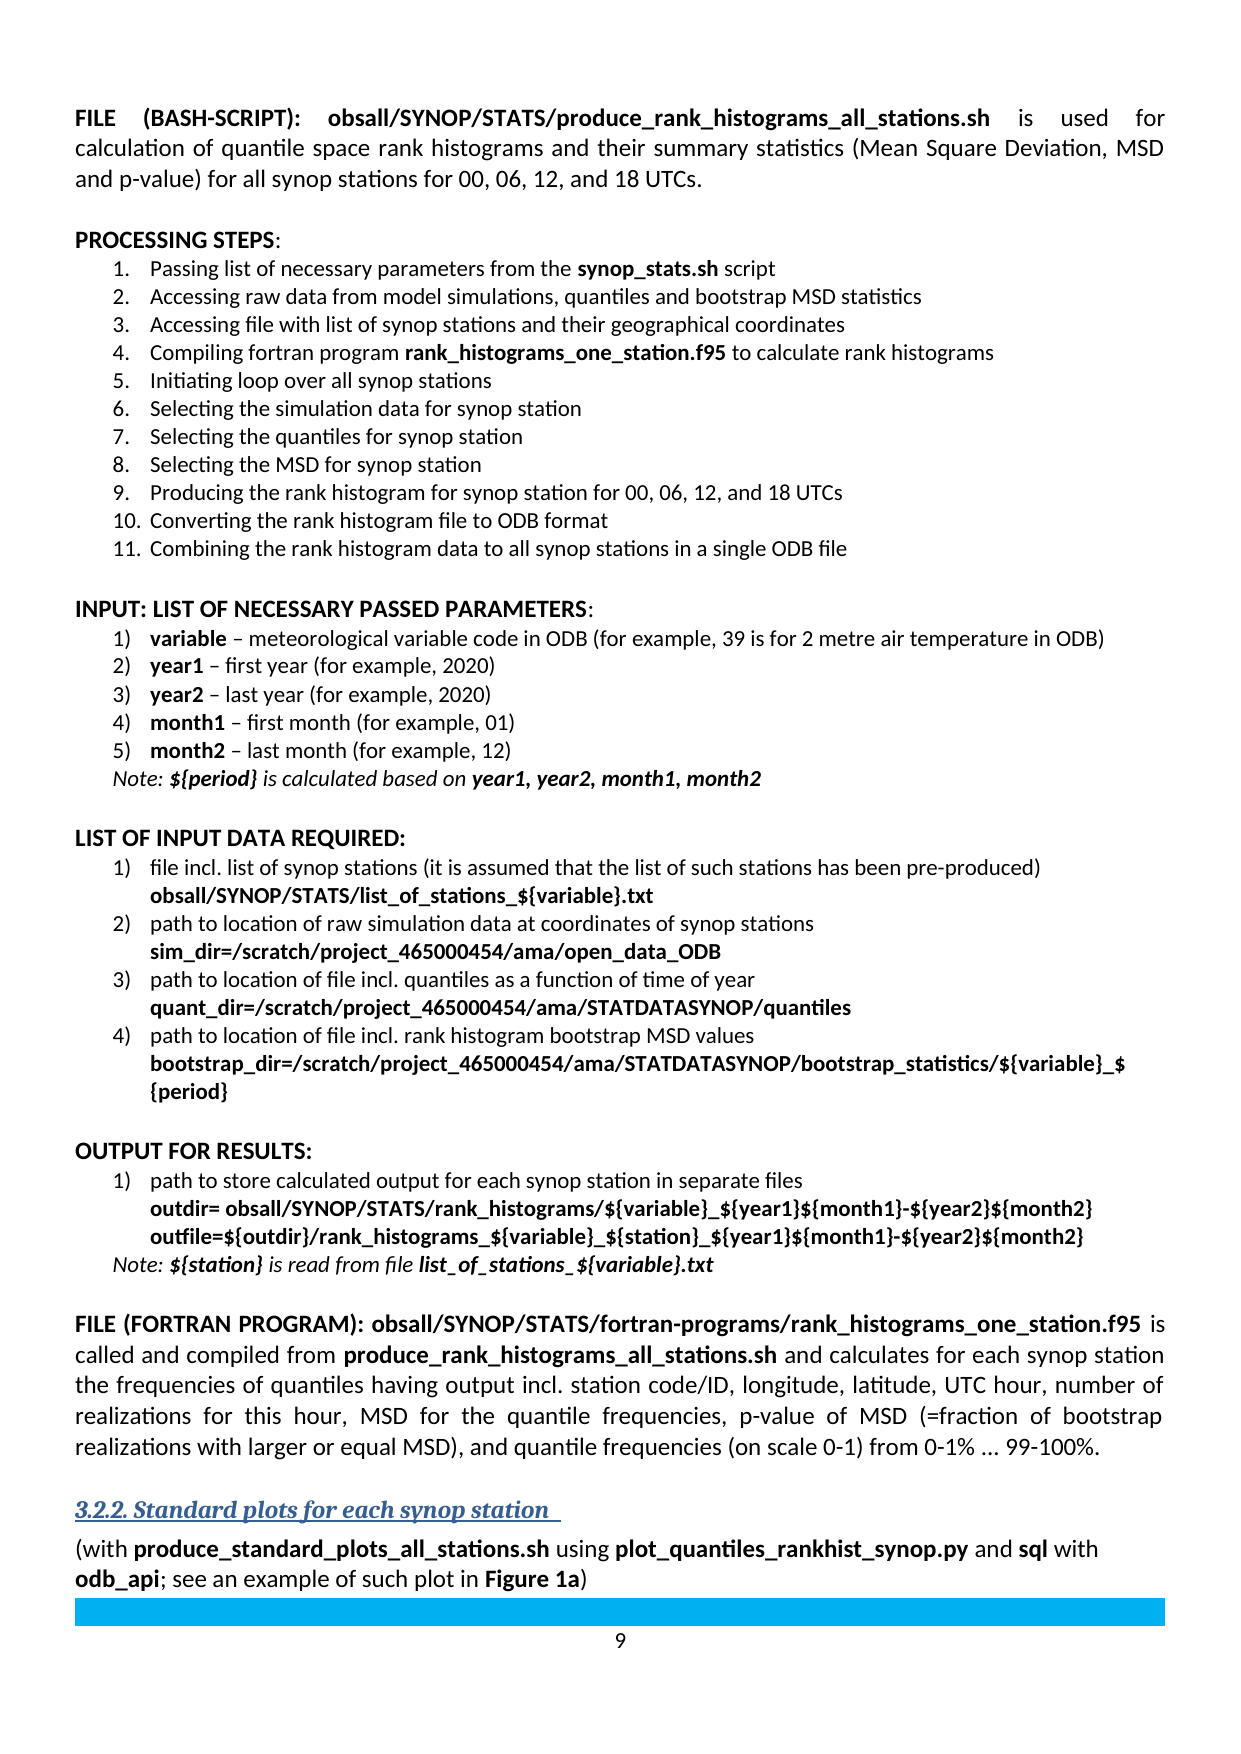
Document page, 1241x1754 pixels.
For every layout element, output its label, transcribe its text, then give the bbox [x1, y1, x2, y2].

text OUTPUT FOR RESULTS: [75, 1136, 1165, 1166]
list year2 – last year (for example, 2020) [112, 680, 1165, 708]
list path to location of file incl. quantiles as a function of time of year [112, 965, 1165, 993]
list Accessing raw data from model simulations, quantiles and bootstrap MSD statistics [112, 282, 1165, 310]
list Accessing file with list of synop stations and their geographical coordinates [112, 310, 1165, 338]
text FILE (FORTRAN PROGRAM): obsall/SYNOP/STATS/fortran-programs/rank_histograms_one_station.f95 is called and compiled from produce_rank_histograms_all_stations.sh and calculates for each synop station the frequencies of quantiles having output incl. station code/ID, longitude, latitude, UTC hour, number of realizations for this hour, MSD for the quantile frequencies, p-value of MSD (=fraction of bootstrap realizations with larger or equal MSD), and quantile frequencies (on scale 0-1) from 0-1% ... 99-100%. [75, 1309, 1165, 1461]
list Initiating loop over all synop stations [112, 366, 1165, 394]
list outdir= obsall/SYNOP/STATS/rank_histograms/${variable}_${year1}${month1}-${year2}${month2} [150, 1194, 1165, 1222]
text FILE (BASH-SCRIPT): obsall/SYNOP/STATS/produce_rank_histograms_all_stations.sh is used for calculation of quantile space rank histograms and their summary statistics (Mean Square Deviation, MSD and p-value) for all synop stations for 00, 06, 12, and 18 UTCs. [75, 102, 1165, 193]
list bootstrap_dir=/scratch/project_465000454/ama/STATDATASYNOP/bootstrap_statistics/${variable}_${period} [150, 1049, 1165, 1105]
list Compiling fortran program rank_histograms_one_station.f95 to calculate rank histograms [112, 338, 1165, 366]
list Passing list of necessary parameters from the synop_stats.sh script [112, 254, 1165, 282]
text PROCESSING STEPS: [75, 224, 1165, 254]
list path to store calculated output for each synop station in separate files [112, 1166, 1165, 1194]
list Producing the rank histogram for synop station for 00, 06, 12, and 18 UTCs [112, 478, 1165, 507]
list path to location of raw simulation data at coordinates of synop stations [112, 909, 1165, 937]
subtitle 3.2.2. Standard plots for each synop station [75, 1496, 1165, 1525]
list Converting the rank histogram file to ODB format [112, 507, 1165, 534]
list quant_dir=/scratch/project_465000454/ama/STATDATASYNOP/quantiles [150, 993, 1165, 1021]
text LIST OF INPUT DATA REQUIRED: [75, 822, 1165, 853]
list Selecting the quantiles for synop station [112, 422, 1165, 451]
list year1 – first year (for example, 2020) [112, 652, 1165, 680]
list sim_dir=/scratch/project_465000454/ama/open_data_ODB [150, 937, 1165, 965]
list month1 – first month (for example, 01) [112, 708, 1165, 736]
text Note: ${period} is calculated based on year1, year2, month1, month2 [75, 764, 1165, 792]
text Note: ${station} is read from file list_of_stations_${variable}.txt [75, 1250, 1165, 1278]
list Selecting the MSD for synop station [112, 451, 1165, 478]
list month2 – last month (for example, 12) [112, 736, 1165, 764]
list obsall/SYNOP/STATS/list_of_stations_${variable}.txt [150, 881, 1165, 909]
list path to location of file incl. rank histogram bootstrap MSD values [112, 1021, 1165, 1049]
text INPUT: LIST OF NECESSARY PASSED PARAMETERS: [75, 593, 1165, 624]
list file incl. list of synop stations (it is assumed that the list of such stations has been pre-produced) [112, 853, 1165, 881]
list outfile=${outdir}/rank_histograms_${variable}_${station}_${year1}${month1}-${year2}${month2} [150, 1222, 1165, 1250]
list variable – meteorological variable code in ODB (for example, 39 is for 2 metre air temperature in ODB) [112, 624, 1165, 652]
list Selecting the simulation data for synop station [112, 394, 1165, 422]
text (with produce_standard_plots_all_stations.sh using plot_quantiles_rankhist_synop.py and sql with odb_api; see an example of such plot in Figure 1a) [75, 1533, 1165, 1594]
list Combining the rank histogram data to all synop stations in a single ODB file [112, 534, 1165, 563]
